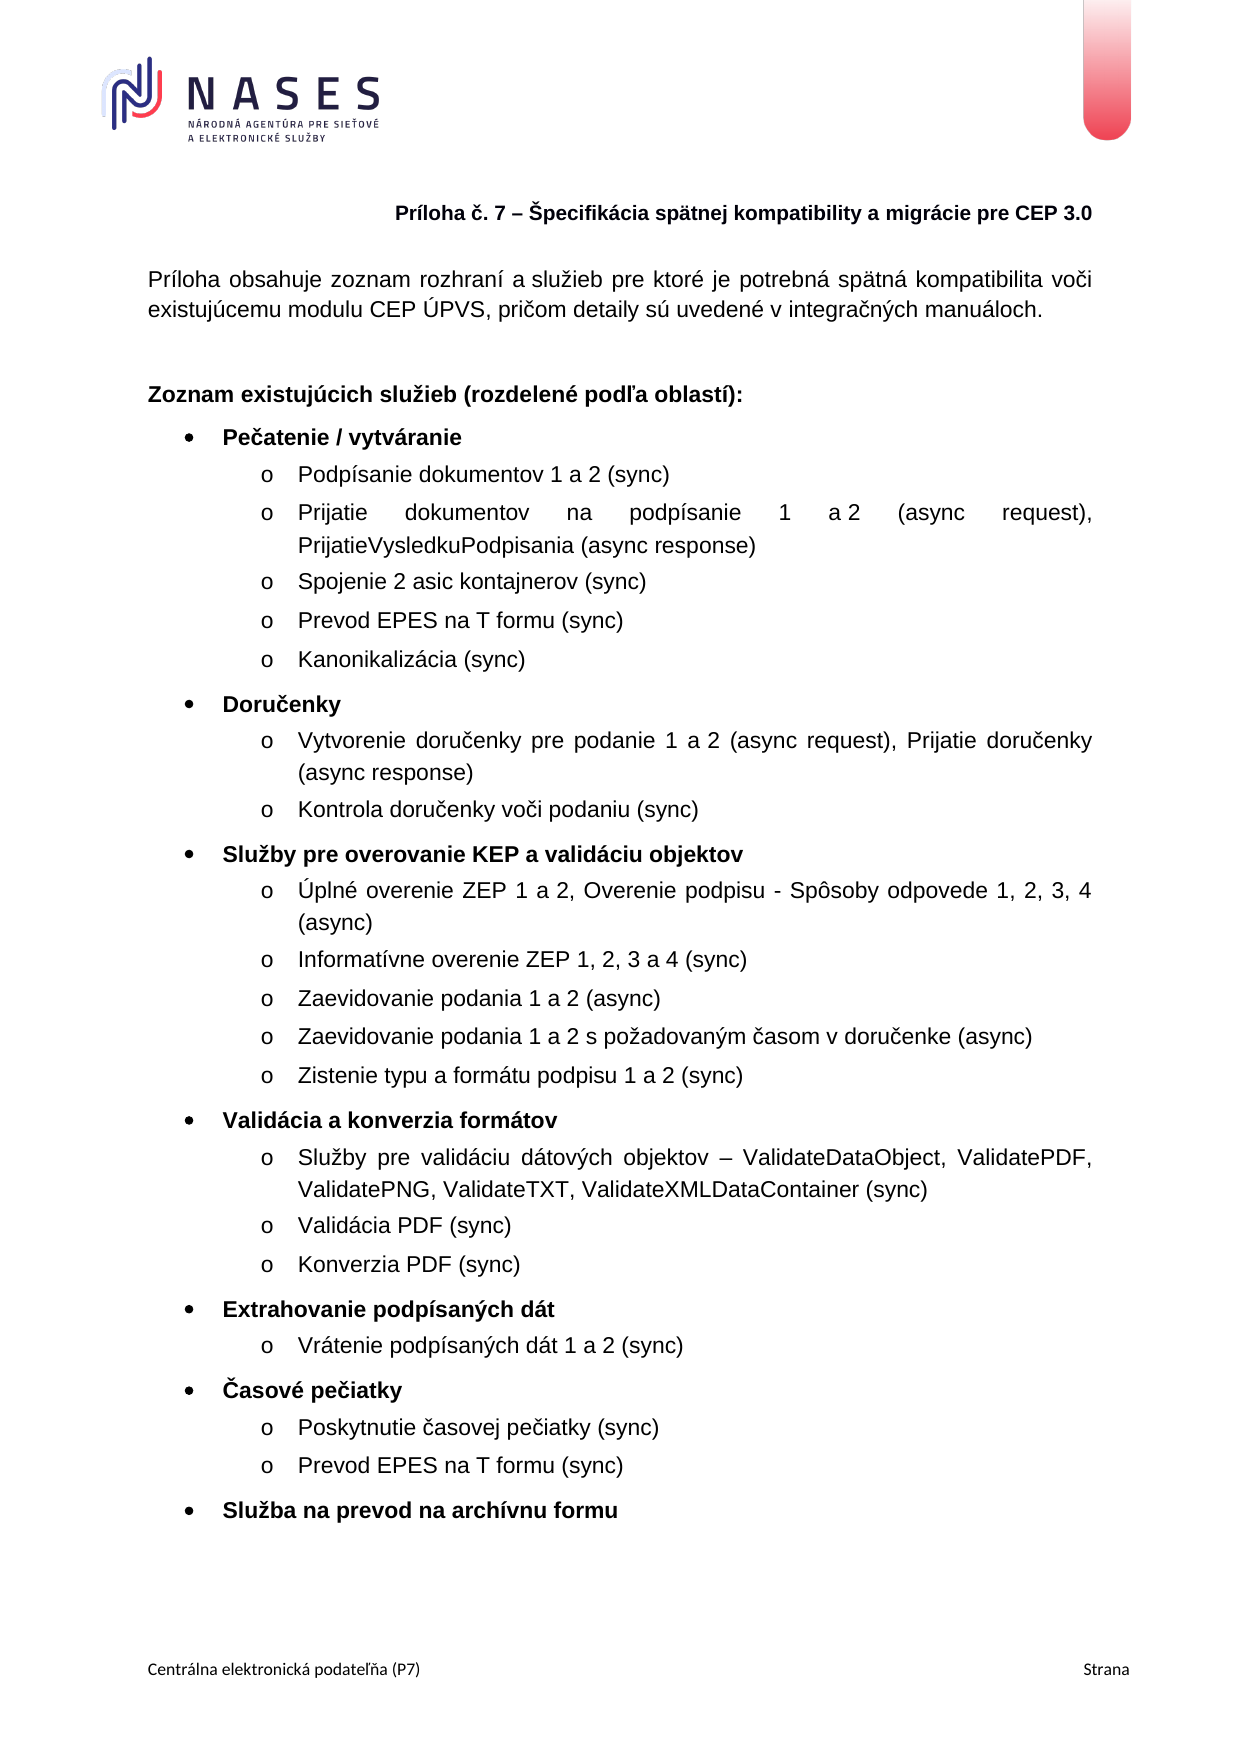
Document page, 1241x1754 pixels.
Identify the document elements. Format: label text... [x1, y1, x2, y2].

picture [1070, 0, 1148, 145]
title Príloha č. 7 – Špecifikácia spätnej kompatibility a migrácie pre CEP 3.0 [148, 201, 1092, 225]
text Zistenie typu a formátu podpisu 1 a 2 (sync) [260, 1062, 1092, 1090]
text Služby pre overovanie KEP a validáciu objektov [185, 841, 1092, 867]
text Konverzia PDF (sync) [260, 1251, 1092, 1279]
text Zoznam existujúcich služieb (rozdelené podľa oblastí): [148, 381, 1092, 408]
text Príloha obsahuje zoznam rozhraní a služieb pre ktoré je potrebná spätná kompatibilita voči existujúcemu modulu CEP ÚPVS, pričom detaily sú uvedené v integračných manuáloch. [148, 266, 1092, 322]
text Informatívne overenie ZEP 1, 2, 3 a 4 (sync) [260, 946, 1092, 974]
text Vrátenie podpísaných dát 1 a 2 (sync) [260, 1332, 1092, 1361]
text Poskytnutie časovej pečiatky (sync) [260, 1414, 1092, 1442]
text Prevod EPES na T formu (sync) [260, 607, 1092, 635]
text Spojenie 2 asic kontajnerov (sync) [260, 568, 1092, 596]
text Doručenky [185, 691, 1092, 717]
text Pečatenie / vytváranie [185, 424, 1092, 451]
text Úplné overenie ZEP 1 a 2, Overenie podpisu - Spôsoby odpovede 1, 2, 3, 4 (async) [260, 877, 1092, 936]
text Zaevidovanie podania 1 a 2 s požadovaným časom v doručenke (async) [260, 1023, 1092, 1052]
picture [75, 0, 399, 199]
text Validácia PDF (sync) [260, 1212, 1092, 1240]
text Služba na prevod na archívnu formu [185, 1497, 1092, 1524]
text Vytvorenie doručenky pre podanie 1 a 2 (async request), Prijatie doručenky (async response) [260, 727, 1092, 786]
text Časové pečiatky [185, 1377, 1092, 1404]
text Zaevidovanie podania 1 a 2 (async) [260, 984, 1092, 1013]
text Podpísanie dokumentov 1 a 2 (sync) [260, 461, 1092, 489]
text Kontrola doručenky voči podaniu (sync) [260, 796, 1092, 824]
text Prevod EPES na T formu (sync) [260, 1452, 1092, 1481]
text Extrahovanie podpísaných dát [185, 1296, 1092, 1322]
text Služby pre validáciu dátových objektov – ValidateDataObject, ValidatePDF, ValidatePNG, ValidateTXT, ValidateXMLDataContainer (sync) [260, 1143, 1092, 1202]
text Prijatie dokumentov na podpísanie 1 a 2 (async request), PrijatieVysledkuPodpisania (async response) [260, 499, 1092, 558]
text Kanonikalizácia (sync) [260, 646, 1092, 674]
text Validácia a konverzia formátov [185, 1107, 1092, 1133]
